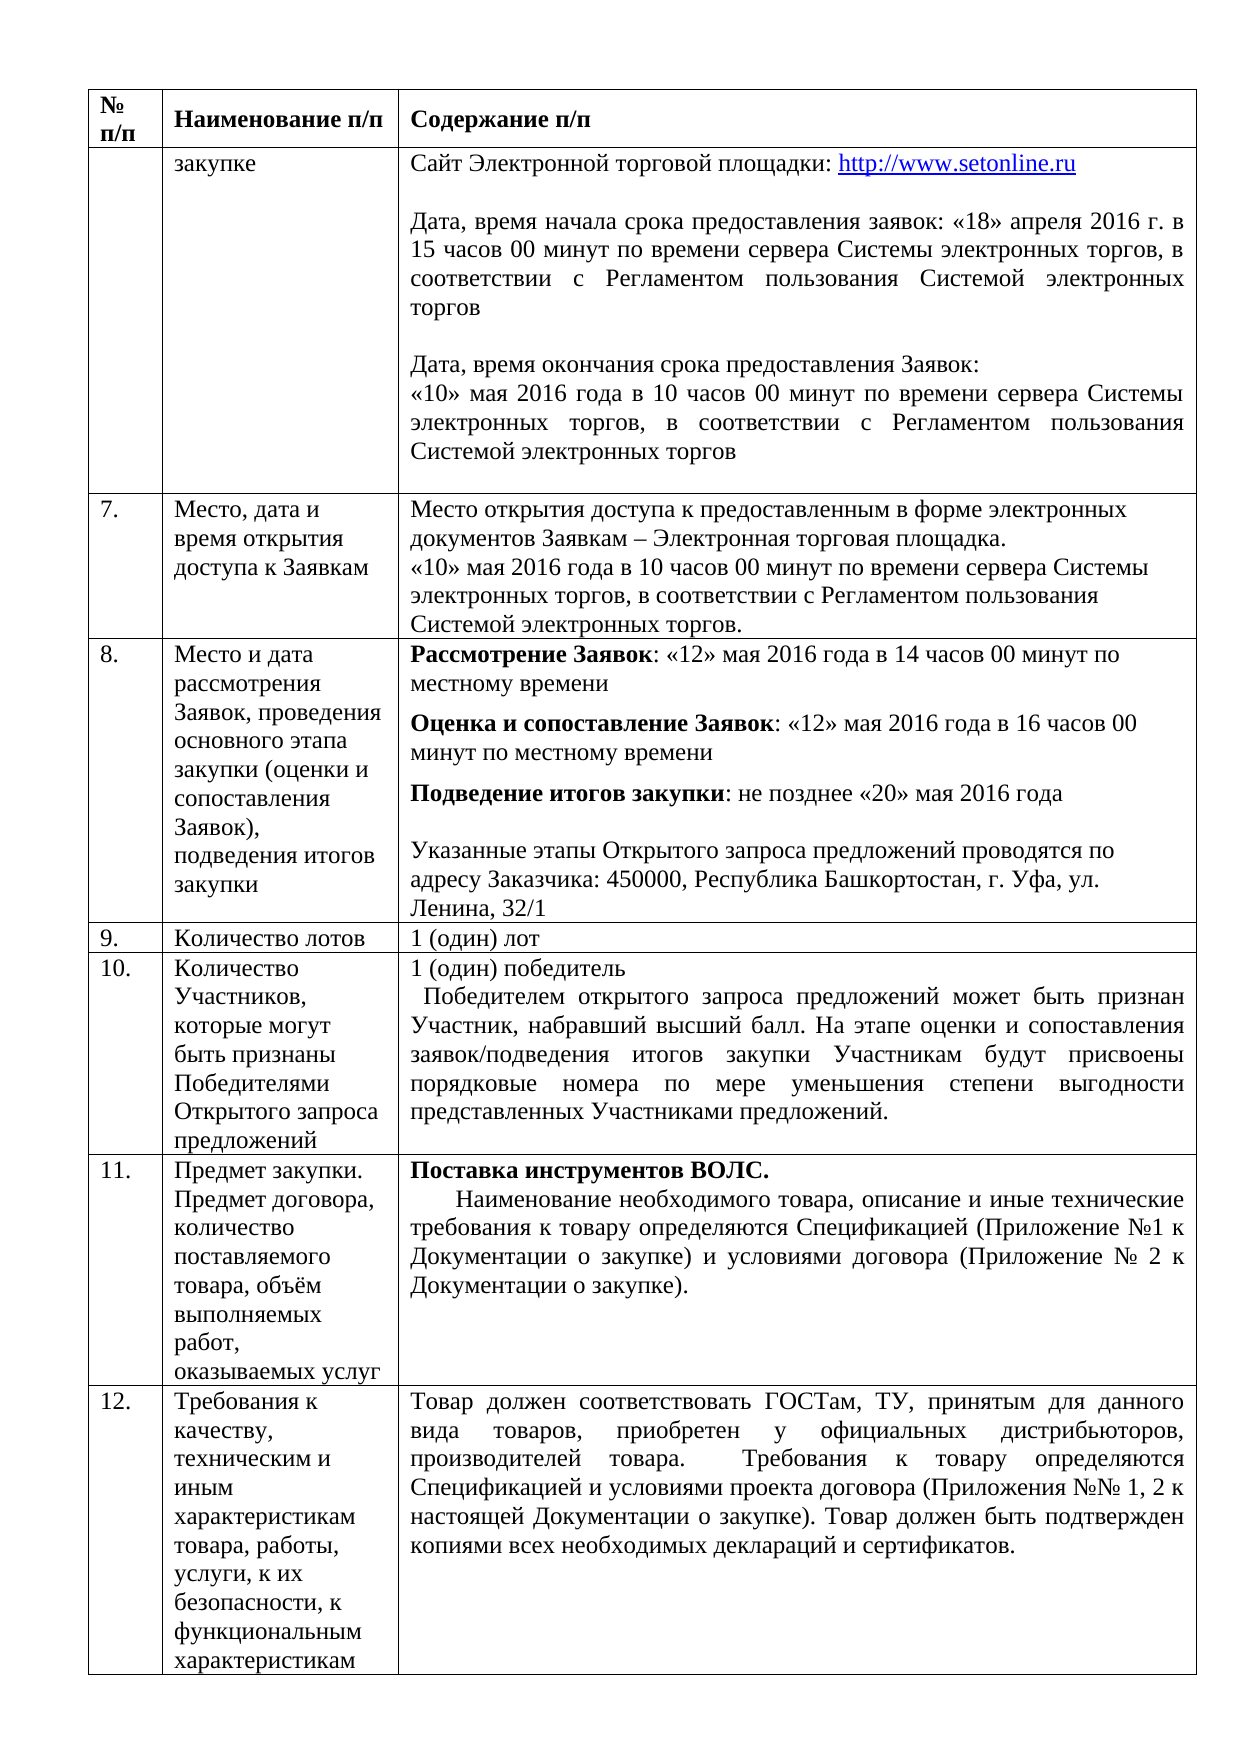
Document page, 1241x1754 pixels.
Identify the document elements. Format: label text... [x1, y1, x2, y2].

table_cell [399, 148, 1196, 493]
table_cell Место и дата рассмотрения Заявок, проведения основного этапа закупки (оценки и сопоставления Заявок), подведения итогов закупки [163, 639, 398, 922]
table_cell [89, 639, 162, 922]
table_cell Поставка инструментов ВОЛС. Наименование необходимого товара, описание и иные технические требования к товару определяются Спецификацией (Приложение №1 к Документации о закупке) и условиями договора (Приложение № 2 к Документации о закупке). [399, 1155, 1196, 1385]
table_cell [89, 148, 162, 493]
table_cell 1 (один) лот [399, 923, 1196, 952]
table_cell [89, 494, 162, 638]
table_header № п/п [89, 90, 162, 147]
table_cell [163, 1386, 398, 1673]
table_cell Количество лотов [163, 923, 398, 952]
table_cell [89, 1155, 162, 1385]
table_header Содержание п/п [399, 90, 1196, 147]
table_cell [89, 923, 162, 952]
table_header Наименование п/п [163, 90, 398, 147]
table_cell Предмет закупки. Предмет договора, количество поставляемого товара, объём выполняемых работ, оказываемых услуг [163, 1155, 398, 1385]
table_cell [89, 953, 162, 1154]
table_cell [399, 1386, 1196, 1673]
table_cell Количество Участников, которые могут быть признаны Победителями Открытого запроса предложений [163, 953, 398, 1154]
table_cell Место открытия доступа к предоставленным в форме электронных документов Заявкам – Электронная торговая площадка. «10» мая 2016 года в 10 часов 00 минут по времени сервера Системы электронных торгов, в соответствии с Регламентом пользования Системой электронных торгов. [399, 494, 1196, 638]
table_cell 1 (один) победитель Победителем открытого запроса предложений может быть признан Участник, набравший высший балл. На этапе оценки и сопоставления заявок/подведения итогов закупки Участникам будут присвоены порядковые номера по мере уменьшения степени выгодности представленных Участниками предложений. [399, 953, 1196, 1154]
table_cell [89, 1386, 162, 1673]
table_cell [163, 148, 398, 493]
table_cell Рассмотрение Заявок: «12» мая 2016 года в 14 часов 00 минут по местному времени Оценка и сопоставление Заявок: «12» мая 2016 года в 16 часов 00 минут по местному времени Подведение итогов закупки: не позднее «20» мая 2016 года Указанные этапы Открытого запроса предложений проводятся по адресу Заказчика: 450000, Республика Башкортостан, г. Уфа, ул. Ленина, 32/1 [399, 639, 1196, 922]
table_cell Место, дата и время открытия доступа к Заявкам [163, 494, 398, 638]
